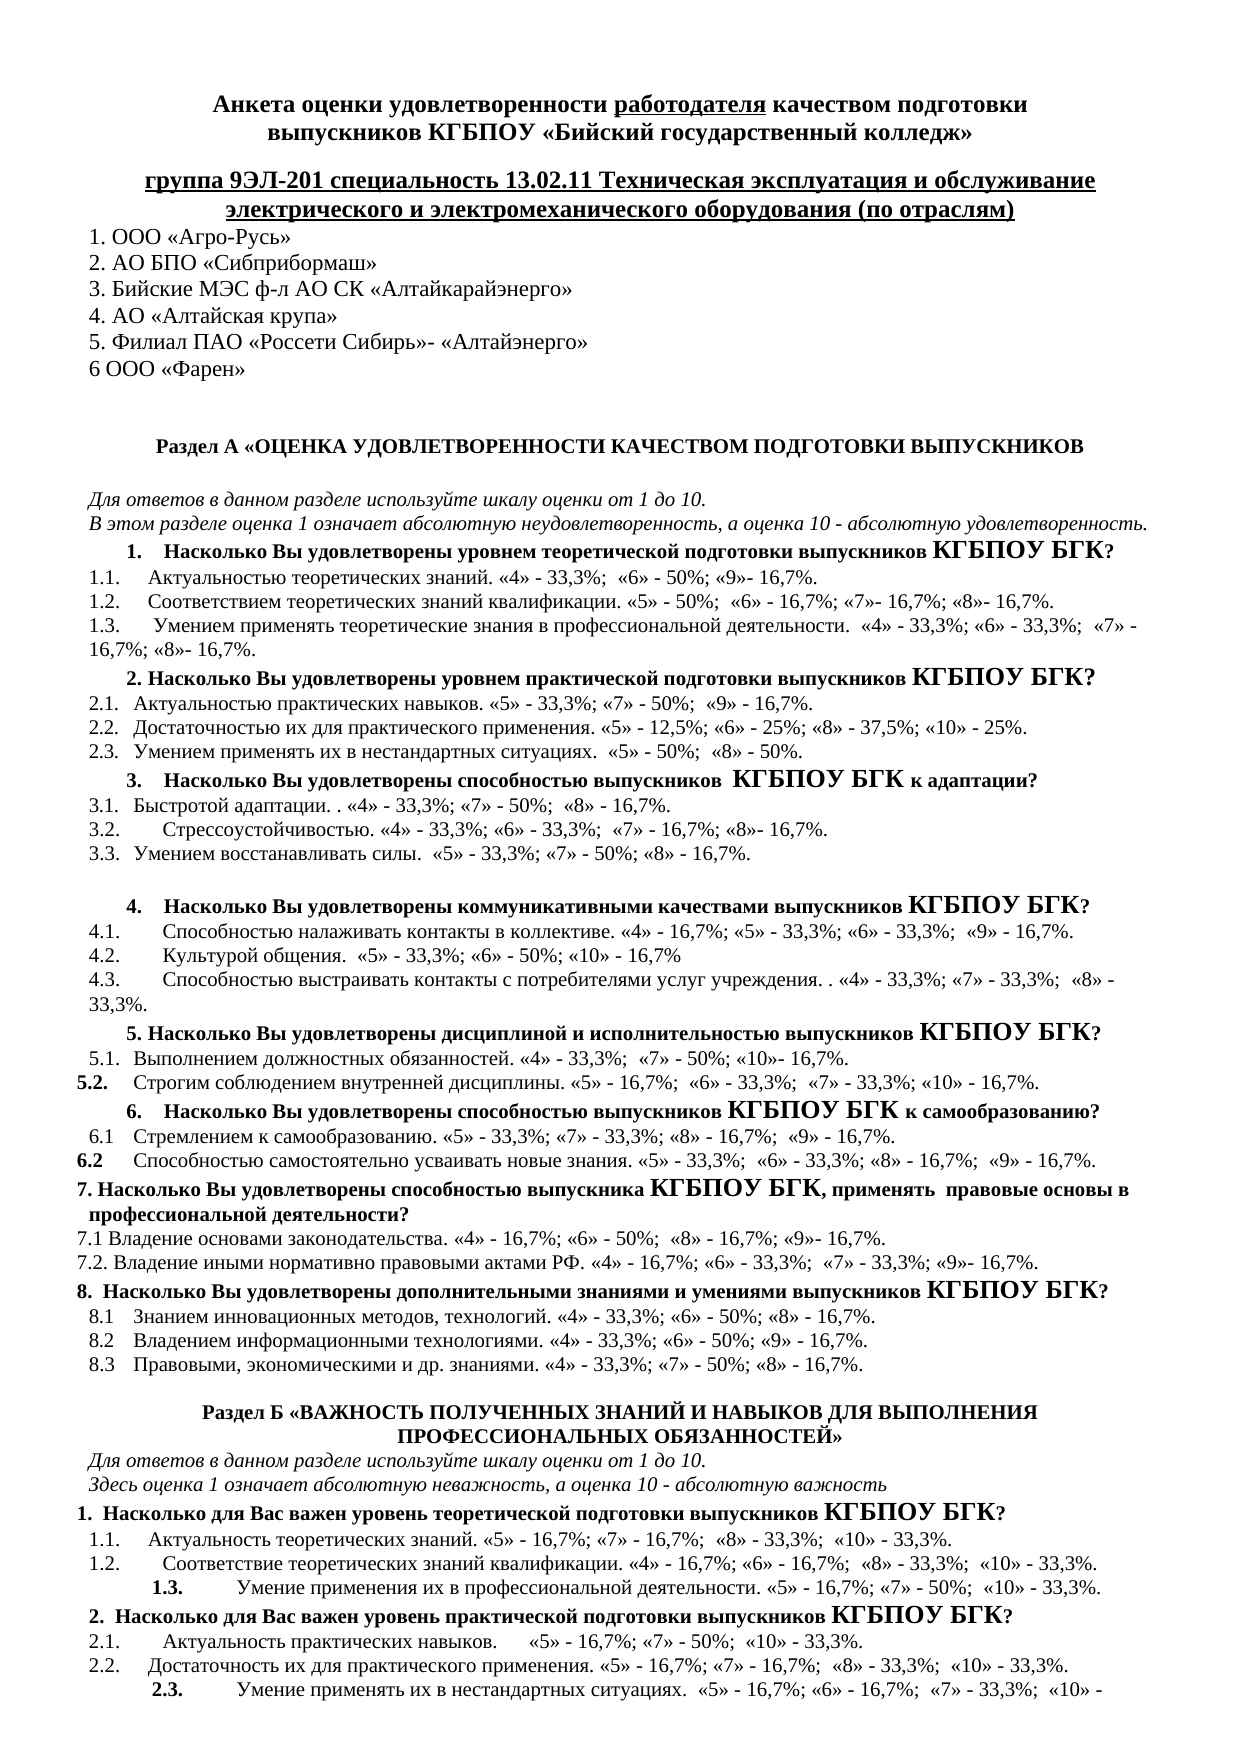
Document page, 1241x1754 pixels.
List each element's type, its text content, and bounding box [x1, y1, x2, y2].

list Умением применять их в нестандартных ситуациях. «5» - 50%; «8» - 50%. [89, 739, 1151, 763]
list Строгим соблюдением внутренней дисциплины. «5» - 16,7%; «6» - 33,3%; «7» - 33,3%; «10» - 16,7%. [77, 1069, 1151, 1094]
text 4. АО «Алтайская крупа» [89, 302, 1152, 328]
text 3. Бийские МЭС ф-л АО СК «Алтайкарайэнерго» [89, 276, 1152, 302]
list Стрессоустойчивостью. «4» - 33,3%; «6» - 33,3%; «7» - 16,7%; «8»- 16,7%. [89, 817, 1152, 841]
list Актуальностью теоретических знаний. «4» - 33,3%; «6» - 50%; «9»- 16,7%. [89, 564, 1151, 589]
text 7.2. Владение иными нормативно правовыми актами РФ. «4» - 16,7%; «6» - 33,3%; «7» - 33,3%; «9»- 16,7%. [77, 1250, 1151, 1274]
list Культурой общения. «5» - 33,3%; «6» - 50%; «10» - 16,7% [89, 943, 1152, 967]
list Умением применять теоретические знания в профессиональной деятельности. «4» - 33,3%; «6» - 33,3%; «7» - 16,7%; «8»- 16,7%. [89, 613, 1151, 661]
text В этом разделе оценка 1 означает абсолютную неудовлетворенность, а оценка 10 - абсолютную удовлетворенность. [89, 511, 1151, 534]
list Умением восстанавливать силы. «5» - 33,3%; «7» - 50%; «8» - 16,7%. [89, 841, 1151, 865]
text 1. Насколько для Вас важен уровень теоретической подготовки выпускников КГБПОУ БГК? [77, 1496, 1151, 1526]
text Здесь оценка 1 означает абсолютную неважность, а оценка 10 - абсолютную важность [89, 1472, 1151, 1496]
list Способностью налаживать контакты в коллективе. «4» - 16,7%; «5» - 33,3%; «6» - 33,3%; «9» - 16,7%. [89, 919, 1152, 943]
text выпускников КГБПОУ «Бийский государственный колледж» [89, 117, 1151, 146]
list Умение применения их в профессиональной деятельности. «5» - 16,7%; «7» - 50%; «10» - 33,3%. [152, 1574, 1151, 1599]
list Насколько Вы удовлетворены способностью выпускников КГБПОУ БГК к самообразованию? [126, 1094, 1151, 1124]
list Актуальность теоретических знаний. «5» - 16,7%; «7» - 16,7%; «8» - 33,3%; «10» - 33,3%. [89, 1526, 1151, 1551]
list Способностью выстраивать контакты с потребителями услуг учреждения. . «4» - 33,3%; «7» - 33,3%; «8» - 33,3%. [89, 967, 1152, 1016]
list Правовыми, экономическими и др. знаниями. «4» - 33,3%; «7» - 50%; «8» - 16,7%. [89, 1352, 1151, 1376]
list Насколько Вы удовлетворены способностью выпускников КГБПОУ БГК к адаптации? [126, 763, 1151, 793]
text 5. Филиал ПАО «Россети Сибирь»- «Алтайэнерго» [89, 328, 1152, 354]
list Насколько Вы удовлетворены дисциплиной и исполнительностью выпускников КГБПОУ БГК? [126, 1016, 1151, 1046]
list Насколько Вы удовлетворены уровнем практической подготовки выпускников КГБПОУ БГК? [126, 661, 1151, 691]
text Раздел Б «ВАЖНОСТЬ ПОЛУЧЕННЫХ ЗНАНИЙ И НАВЫКОВ ДЛЯ ВЫПОЛНЕНИЯ ПРОФЕССИОНАЛЬНЫХ ОБЯЗАННОСТЕЙ» [89, 1400, 1151, 1448]
list Насколько Вы удовлетворены уровнем теоретической подготовки выпускников КГБПОУ БГК? [126, 534, 1151, 564]
text 2. АО БПО «Сибприбормаш» [89, 249, 1152, 276]
list Владением информационными технологиями. «4» - 33,3%; «6» - 50%; «9» - 16,7%. [89, 1328, 1151, 1352]
list Достаточность их для практического применения. «5» - 16,7%; «7» - 16,7%; «8» - 33,3%; «10» - 33,3%. [89, 1653, 1151, 1677]
list Выполнением должностных обязанностей. «4» - 33,3%; «7» - 50%; «10»- 16,7%. [89, 1046, 1151, 1069]
text 6 ООО «Фарен» [89, 354, 1152, 381]
list Знанием инновационных методов, технологий. «4» - 33,3%; «6» - 50%; «8» - 16,7%. [89, 1304, 1151, 1328]
list 2. Насколько для Вас важен уровень практической подготовки выпускников КГБПОУ БГК? [89, 1599, 1151, 1629]
list Достаточностью их для практического применения. «5» - 12,5%; «6» - 25%; «8» - 37,5%; «10» - 25%. [89, 715, 1151, 739]
text Для ответов в данном разделе используйте шкалу оценки от 1 до 10. [89, 1448, 1151, 1472]
list Насколько Вы удовлетворены коммуникативными качествами выпускников КГБПОУ БГК? [126, 889, 1151, 919]
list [152, 1677, 1151, 1701]
text 1. ООО «Агро-Русь» [89, 223, 1152, 249]
list Соответствие теоретических знаний квалификации. «4» - 16,7%; «6» - 16,7%; «8» - 33,3%; «10» - 33,3%. [89, 1551, 1152, 1574]
list Актуальностью практических навыков. «5» - 33,3%; «7» - 50%; «9» - 16,7%. [89, 691, 1151, 715]
list Соответствием теоретических знаний квалификации. «5» - 50%; «6» - 16,7%; «7»- 16,7%; «8»- 16,7%. [89, 589, 1151, 613]
text 7. Насколько Вы удовлетворены способностью выпускника КГБПОУ БГК, применять правовые основы в профессиональной деятельности? [77, 1172, 1151, 1226]
text 7.1 Владение основами законодательства. «4» - 16,7%; «6» - 50%; «8» - 16,7%; «9»- 16,7%. [77, 1226, 1151, 1250]
list Стремлением к самообразованию. «5» - 33,3%; «7» - 33,3%; «8» - 16,7%; «9» - 16,7%. [89, 1124, 1151, 1148]
text Для ответов в данном разделе используйте шкалу оценки от 1 до 10. [89, 486, 1151, 511]
list Способностью самостоятельно усваивать новые знания. «5» - 33,3%; «6» - 33,3%; «8» - 16,7%; «9» - 16,7%. [77, 1148, 1151, 1172]
text группа 9ЭЛ-201 специальность 13.02.11 Техническая эксплуатация и обслуживание электрического и электромеханического оборудования (по отраслям) [89, 165, 1151, 223]
list Актуальность практических навыков. «5» - 16,7%; «7» - 50%; «10» - 33,3%. [89, 1629, 1152, 1653]
text Раздел А «ОЦЕНКА УДОВЛЕТВОРЕННОСТИ КАЧЕСТВОМ ПОДГОТОВКИ ВЫПУСКНИКОВ [89, 434, 1151, 458]
list Быстротой адаптации. . «4» - 33,3%; «7» - 50%; «8» - 16,7%. [89, 793, 1151, 817]
text Анкета оценки удовлетворенности работодателя качеством подготовки [89, 89, 1151, 117]
text 8. Насколько Вы удовлетворены дополнительными знаниями и умениями выпускников КГБПОУ БГК? [77, 1274, 1151, 1304]
